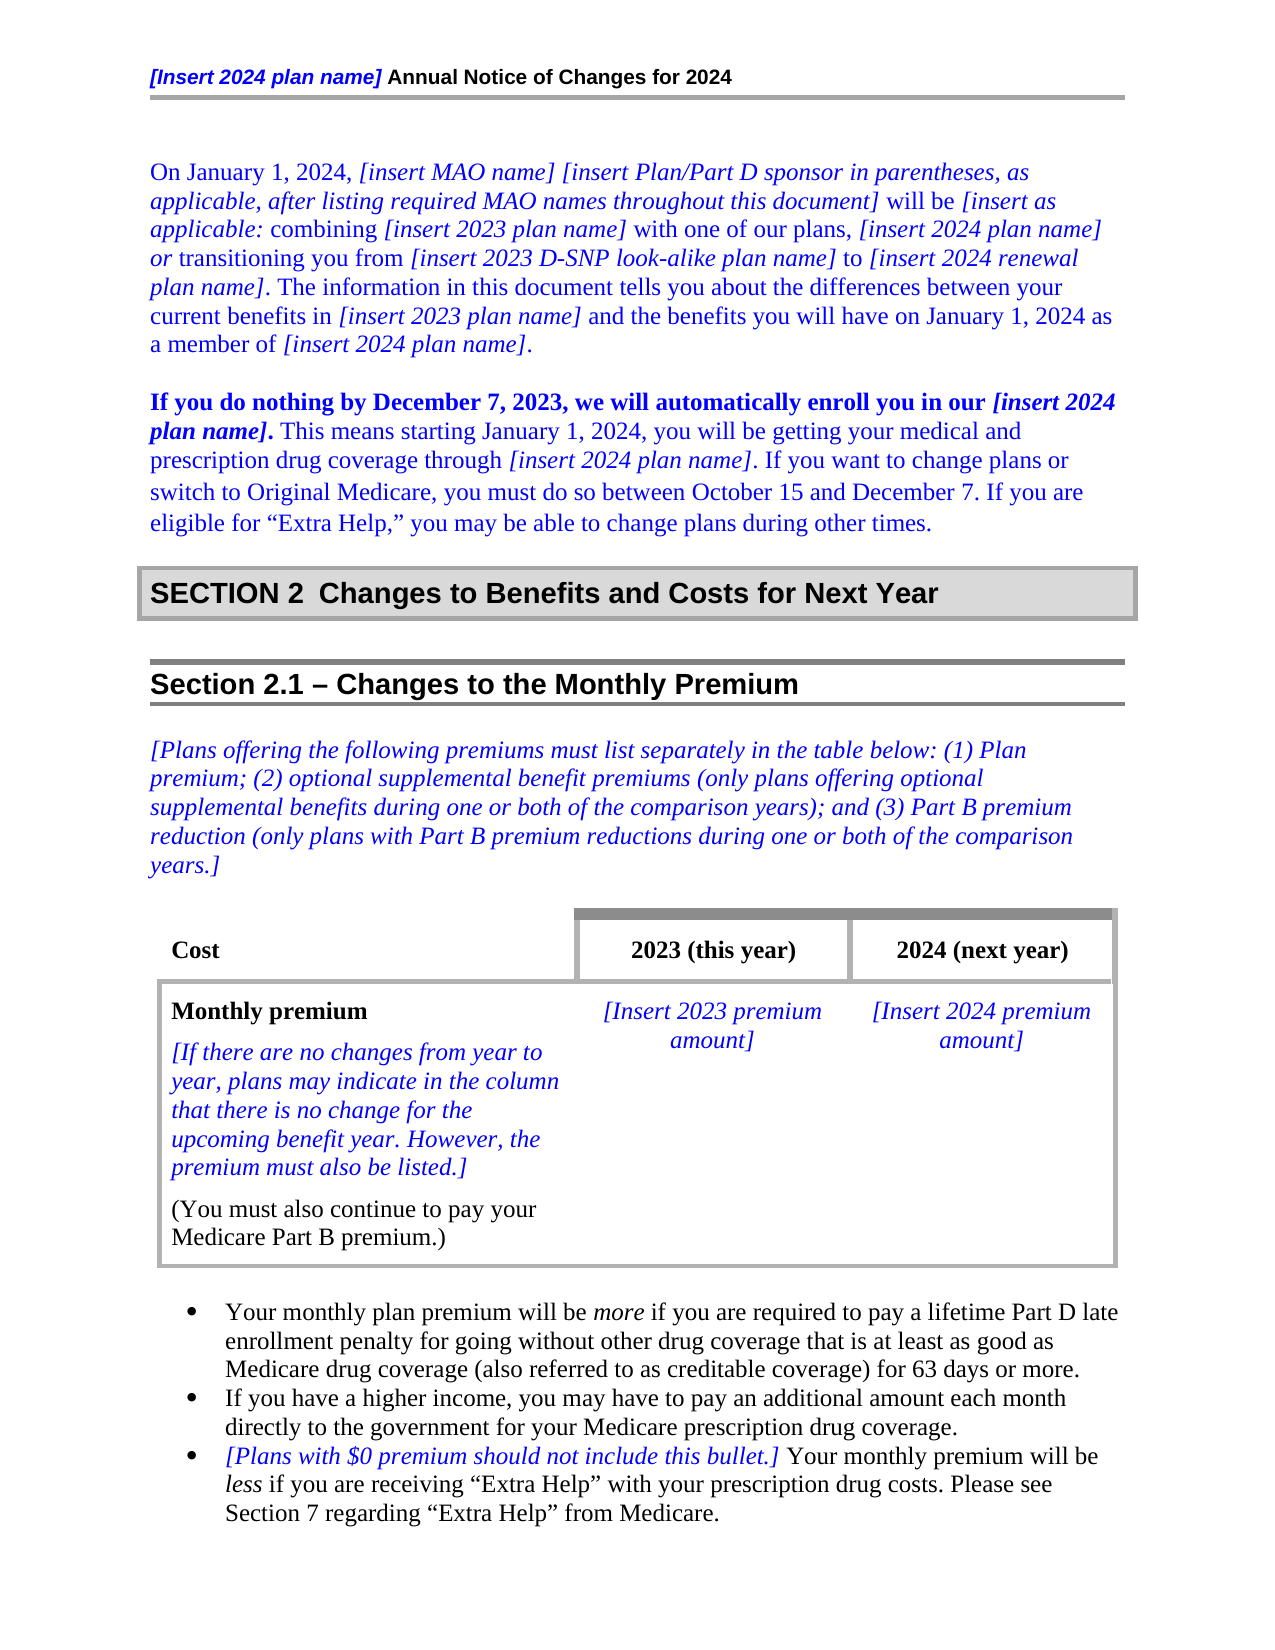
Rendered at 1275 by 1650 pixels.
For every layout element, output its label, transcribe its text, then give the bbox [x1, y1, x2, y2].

list Your monthly plan premium will be more if you are required to pay a lifetime Part D late enrollment penalty for going without other drug coverage that is at least as good as Medicare drug coverage (also referred to as creditable coverage) for 63 days or more. [187, 1297, 1125, 1383]
text If you do nothing by December 7, 2023, we will automatically enroll you in our [insert 2024 plan name]. This means starting January 1, 2024, you will be getting your medical and prescription drug coverage through [insert 2024 plan name]. If you want to change plans or switch to Original Medicare, you must do so between October 15 and December 7. If you are eligible for “Extra Help,” you may be able to change plans during other times. [150, 387, 1125, 536]
table_header Cost [160, 908, 574, 979]
table_header 2023 (this year) [580, 920, 847, 979]
table_header 2024 (next year) [853, 920, 1112, 979]
list If you have a higher income, you may have to pay an additional amount each month directly to the government for your Medicare prescription drug coverage. [187, 1383, 1125, 1441]
text On January 1, 2024, [insert MAO name] [insert Plan/Part D sponsor in parentheses, as applicable, after listing required MAO names throughout this document] will be [insert as applicable: combining [insert 2023 plan name] with one of our plans, [insert 2024 plan name] or transitioning you from [insert 2023 D-SNP look-alike plan name] to [insert 2024 renewal plan name]. The information in this document tells you about the differences between your current benefits in [insert 2023 plan name] and the benefits you will have on January 1, 2024 as a member of [insert 2024 plan name]. [150, 157, 1125, 358]
table_cell Monthly premium [If there are no changes from year to year, plans may indicate in the column that there is no change for the upcoming benefit year. However, the premium must also be listed.] (You must also continue to pay your Medicare Part B premium.) [162, 984, 577, 1264]
subtitle SECTION 2 Changes to Benefits and Costs for Next Year [142, 570, 1133, 616]
subtitle Section 2.1 – Changes to the Monthly Premium [150, 665, 1125, 702]
list [Plans with $0 premium should not include this bullet.] Your monthly premium will be less if you are receiving “Extra Help” with your prescription drug costs. Please see Section 7 regarding “Extra Help” from Medicare. [187, 1441, 1125, 1527]
table_cell [Insert 2023 premium amount] [577, 984, 850, 1264]
table_cell [Insert 2024 premium amount] [850, 979, 1113, 1264]
text [Plans offering the following premiums must list separately in the table below: (1) Plan premium; (2) optional supplemental benefit premiums (only plans offering optional supplemental benefits during one or both of the comparison years); and (3) Part B premium reduction (only plans with Part B premium reductions during one or both of the comparison years.] [150, 735, 1125, 878]
